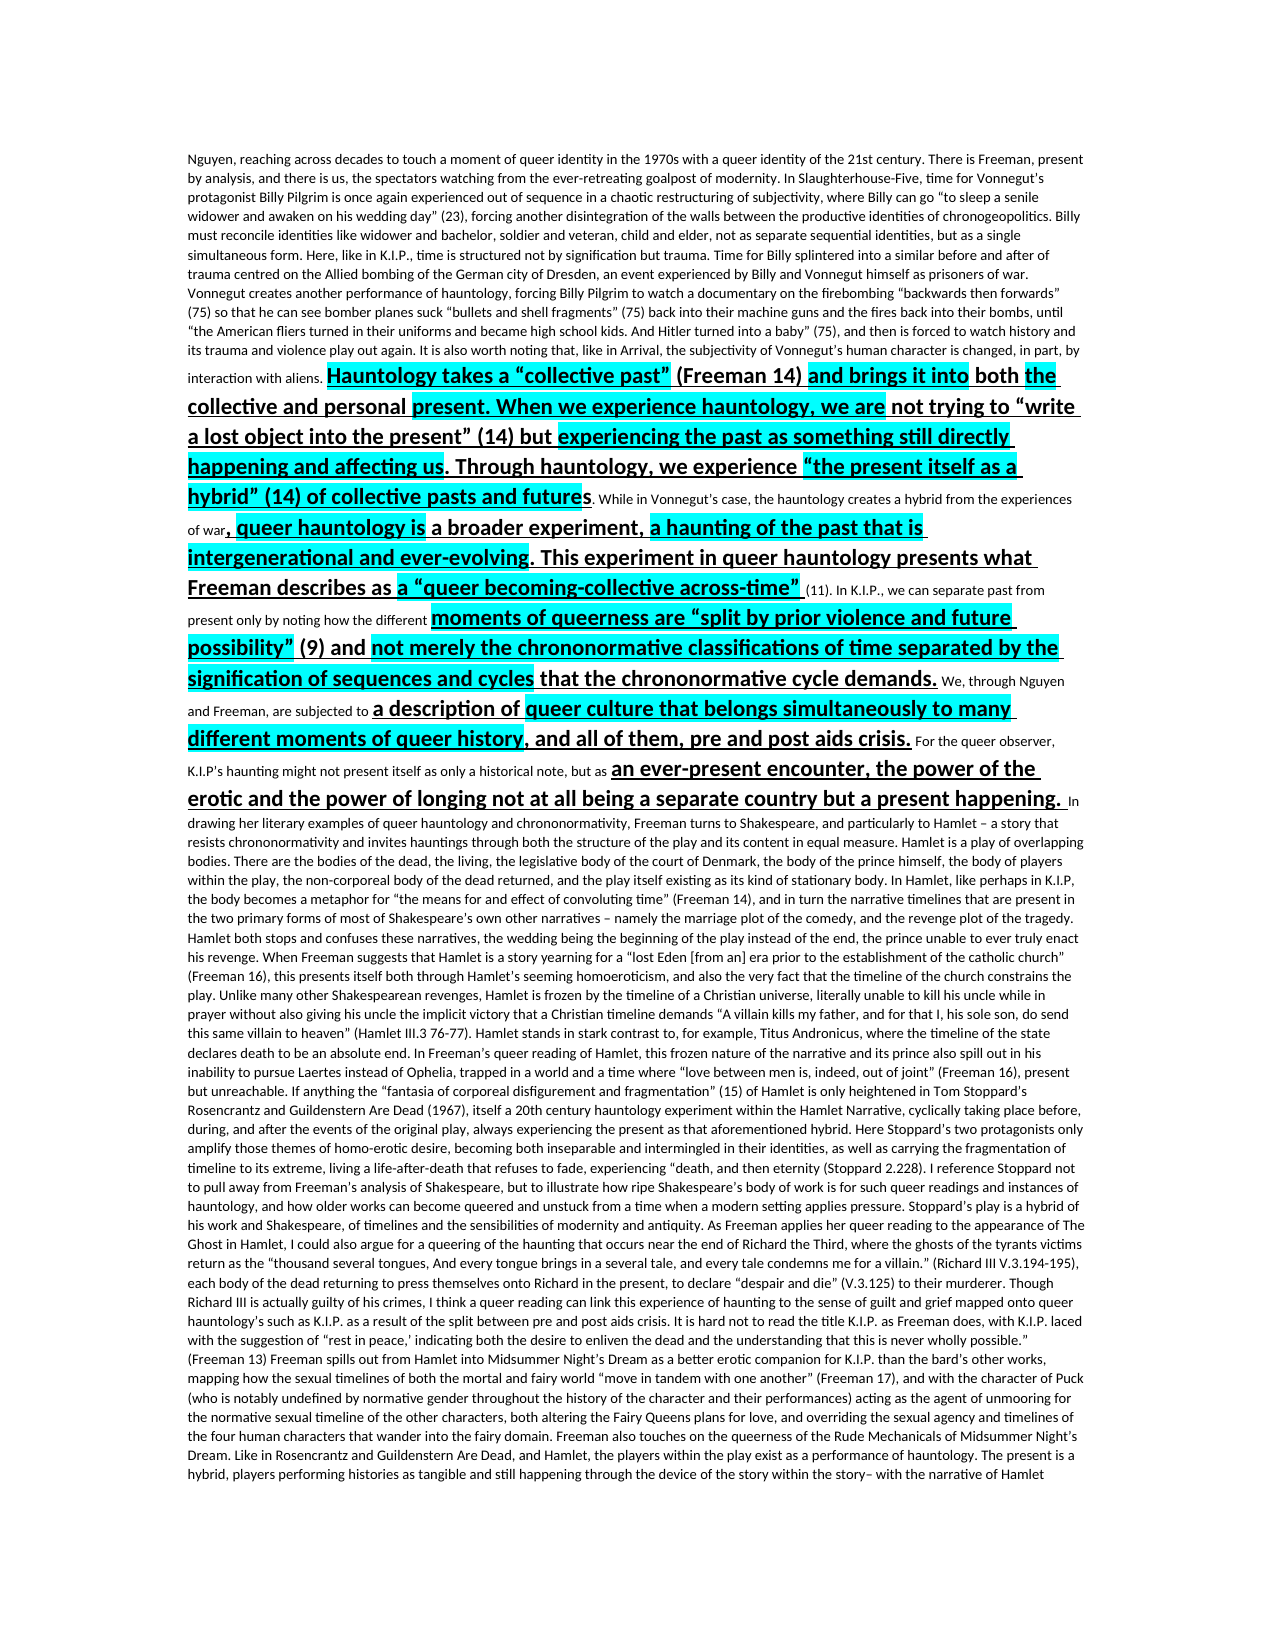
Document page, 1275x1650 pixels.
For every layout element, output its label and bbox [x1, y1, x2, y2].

text [187, 150, 1087, 1483]
